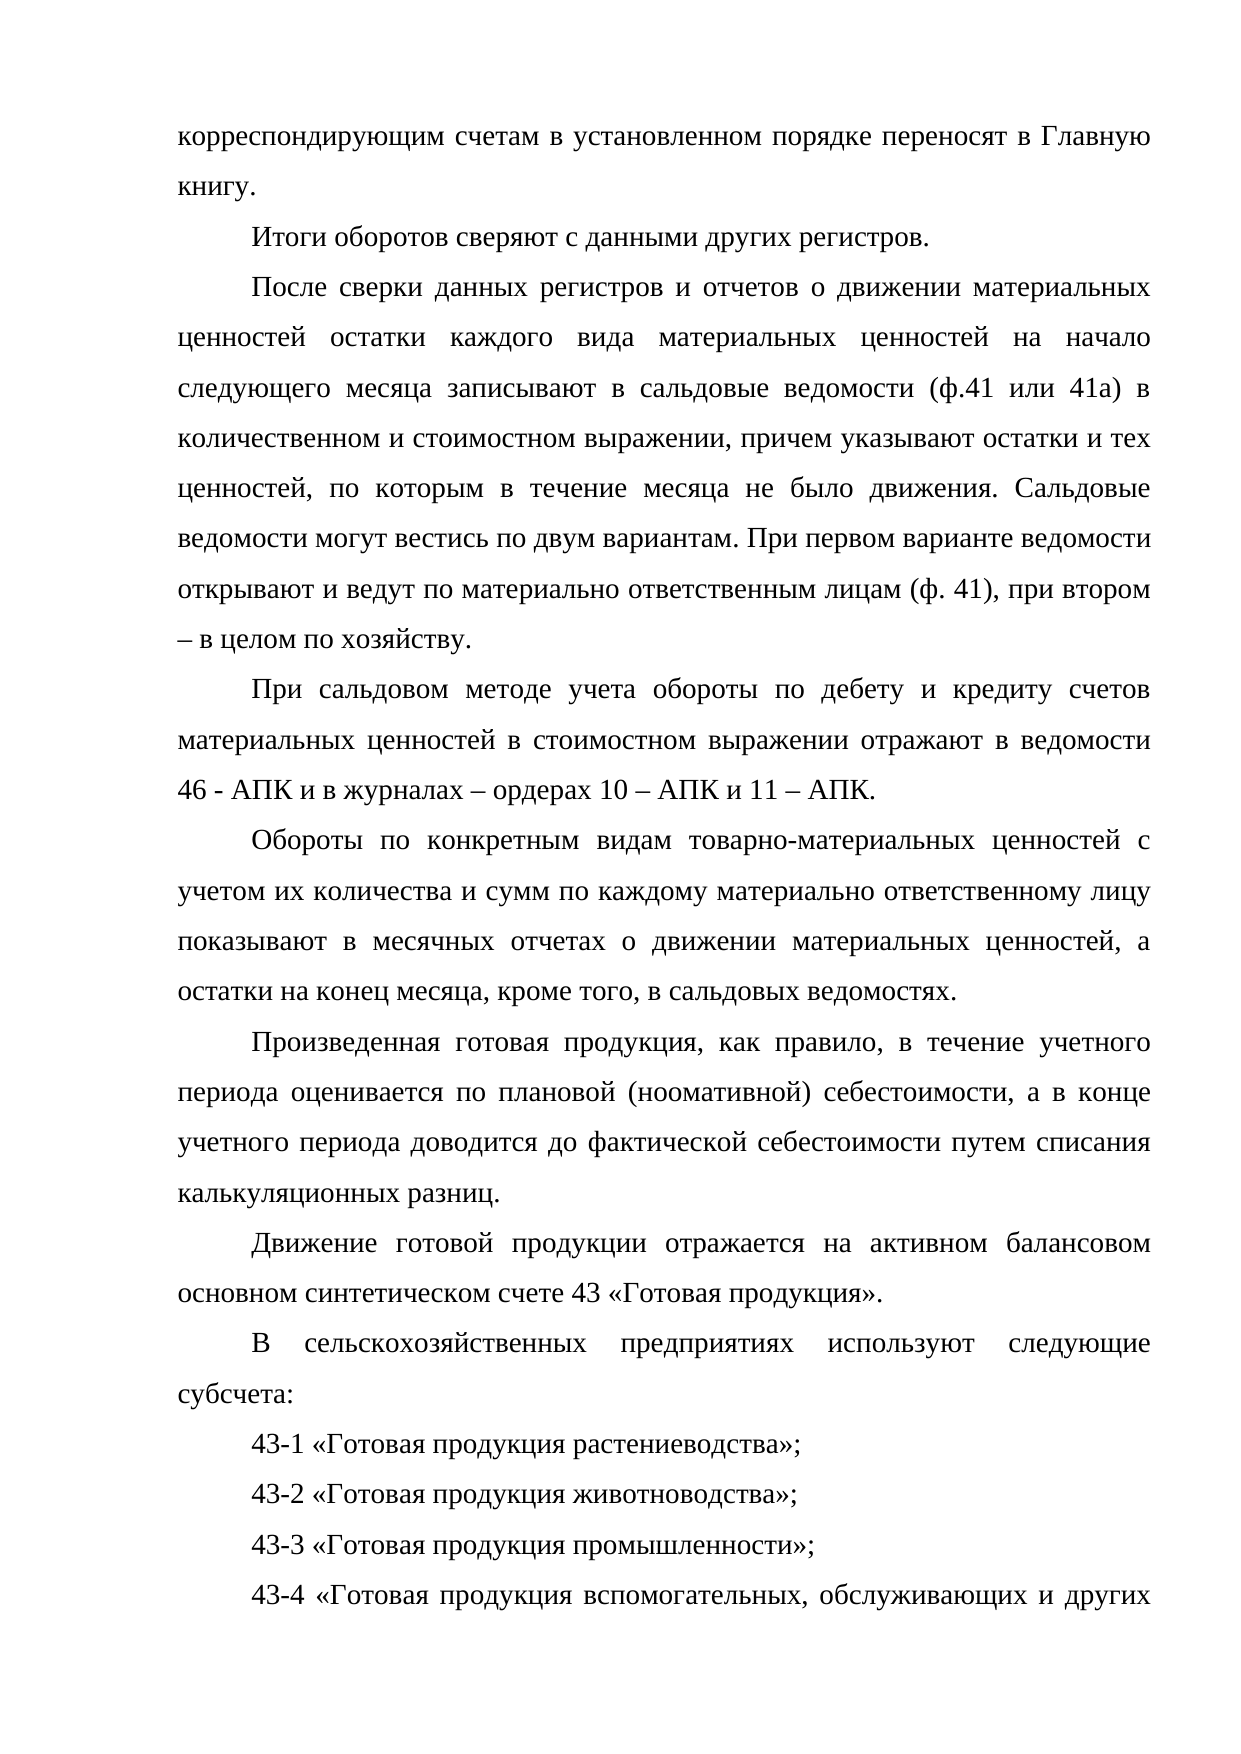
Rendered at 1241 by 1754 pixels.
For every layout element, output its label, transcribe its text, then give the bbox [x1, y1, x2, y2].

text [177, 1577, 1152, 1611]
text После сверки данных регистров и отчетов о движении материальных ценностей остатки каждого вида материальных ценностей на начало следующего месяца записывают в сальдовые ведомости (ф.41 или 41а) в количественном и стоимостном выражении, причем указывают остатки и тех ценностей, по которым в течение месяца не было движения. Сальдовые ведомости могут вестись по двум вариантам. При первом варианте ведомости открывают и ведут по материально ответственным лицам (ф. 41), при втором – в целом по хозяйству. [177, 269, 1152, 655]
text В сельскохозяйственных предприятиях используют следующие субсчета: [177, 1326, 1152, 1409]
text 43-1 «Готовая продукция растениеводства»; [177, 1426, 1152, 1460]
text Итоги оборотов сверяют с данными других регистров. [177, 219, 1152, 252]
text Обороты по конкретным видам товарно-материальных ценностей с учетом их количества и сумм по каждому материально ответственному лицу показывают в месячных отчетах о движении материальных ценностей, а остатки на конец месяца, кроме того, в сальдовых ведомостях. [177, 822, 1152, 1007]
text 43-3 «Готовая продукция промышленности»; [177, 1527, 1152, 1560]
text При сальдовом методе учета обороты по дебету и кредиту счетов материальных ценностей в стоимостном выражении отражают в ведомости 46 - АПК и в журналах – ордерах 10 – АПК и 11 – АПК. [177, 672, 1152, 806]
text 43-2 «Готовая продукция животноводства»; [177, 1477, 1152, 1510]
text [177, 118, 1152, 202]
text Движение готовой продукции отражается на активном балансовом основном синтетическом счете 43 «Готовая продукция». [177, 1225, 1152, 1309]
text Произведенная готовая продукция, как правило, в течение учетного периода оценивается по плановой (ноомативной) себестоимости, а в конце учетного периода доводится до фактической себестоимости путем списания калькуляционных разниц. [177, 1024, 1152, 1208]
